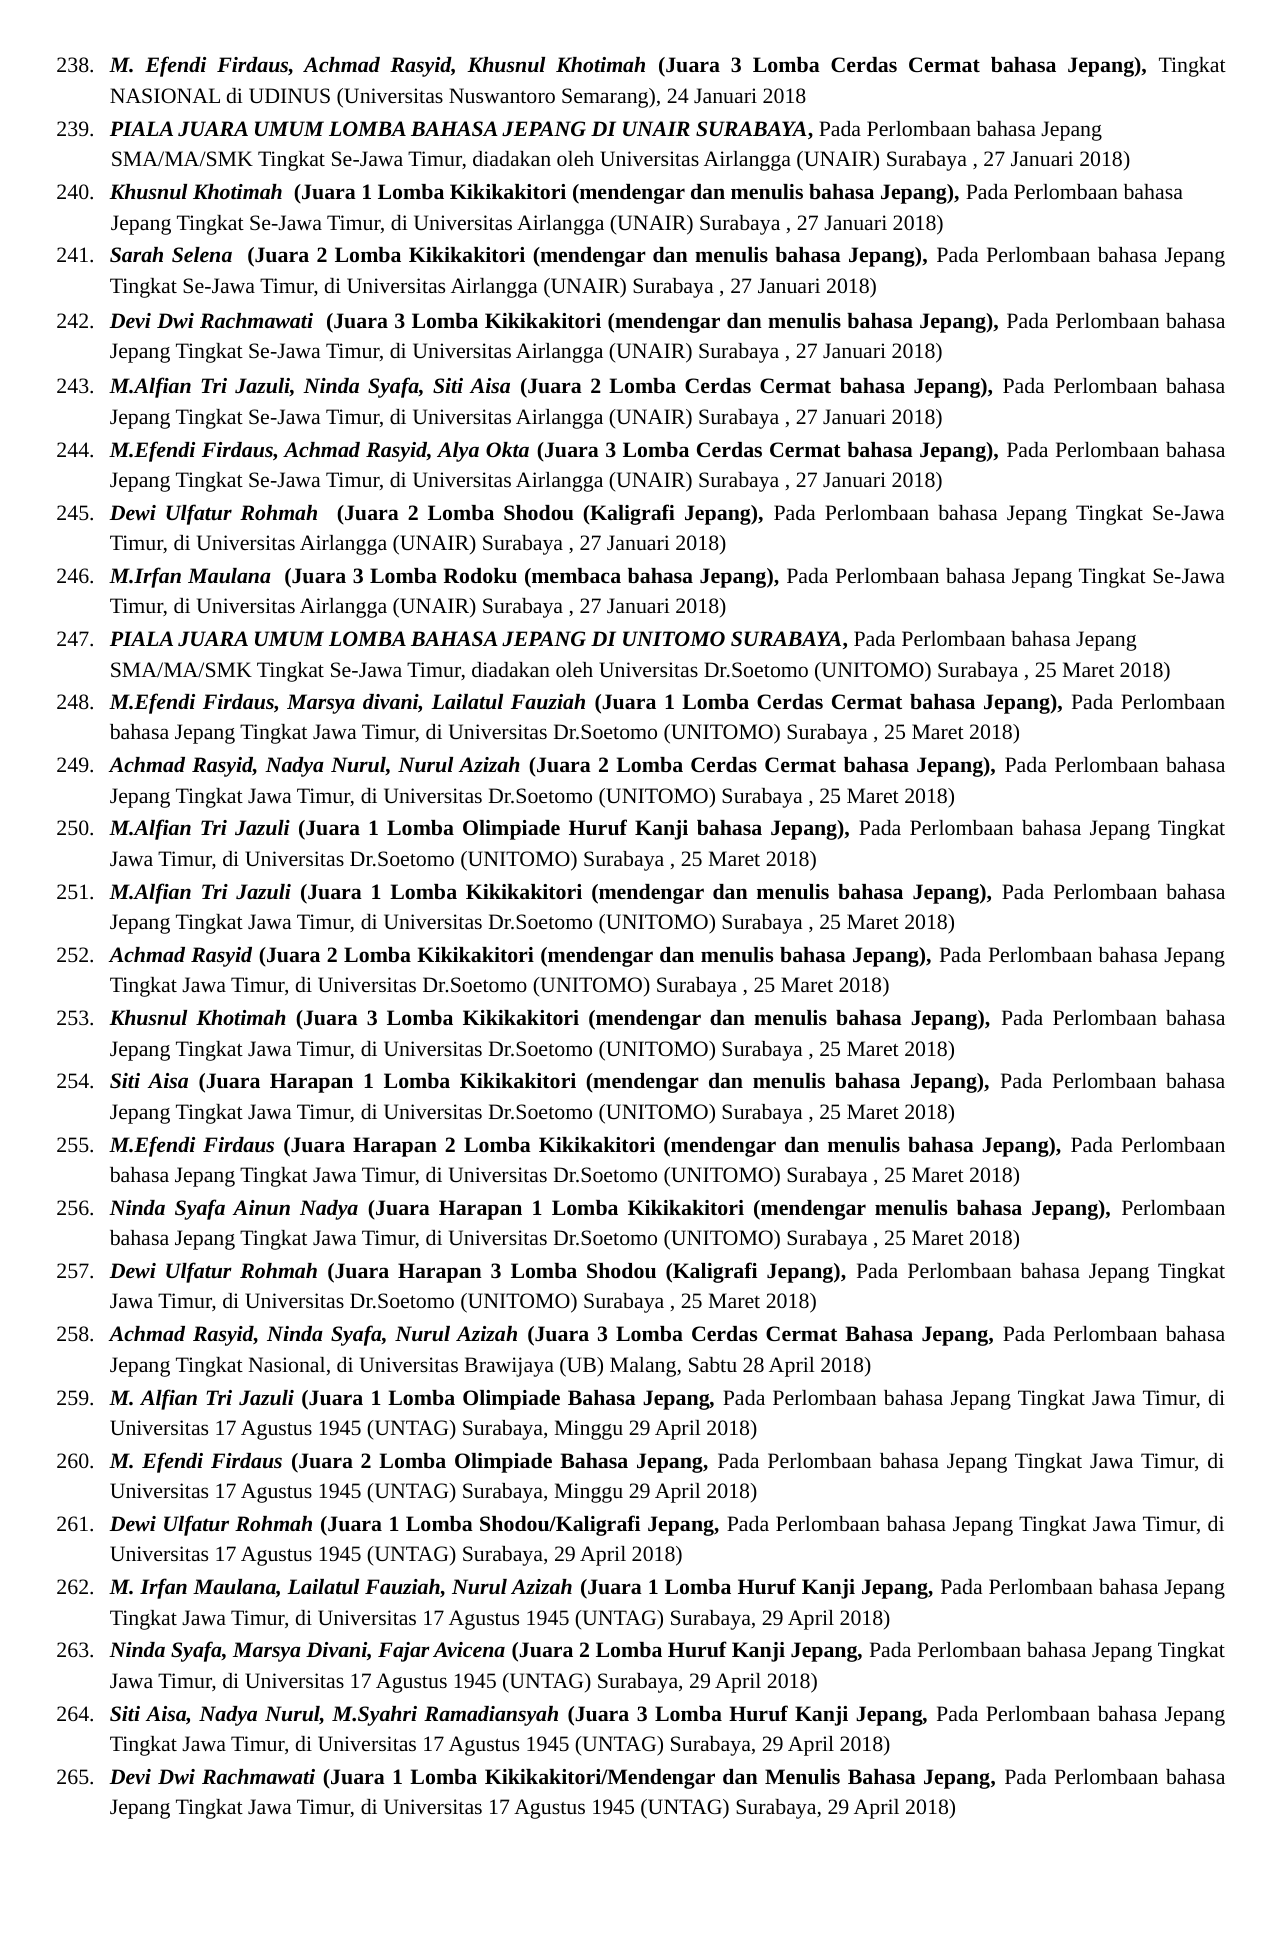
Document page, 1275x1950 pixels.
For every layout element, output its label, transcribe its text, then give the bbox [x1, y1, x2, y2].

list Khusnul Khotimah (Juara 3 Lomba Kikikakitori (mendengar dan menulis bahasa Jepang), Pada Perlombaan bahasa Jepang Tingkat Jawa Timur, di Universitas Dr.Soetomo (UNITOMO) Surabaya , 25 Maret 2018) [56, 1005, 1226, 1061]
list M. Irfan Maulana, Lailatul Fauziah, Nurul Azizah (Juara 1 Lomba Huruf Kanji Jepang, Pada Perlombaan bahasa Jepang Tingkat Jawa Timur, di Universitas 17 Agustus 1945 (UNTAG) Surabaya, 29 April 2018) [56, 1574, 1226, 1630]
list Dewi Ulfatur Rohmah (Juara Harapan 3 Lomba Shodou (Kaligrafi Jepang), Pada Perlombaan bahasa Jepang Tingkat Jawa Timur, di Universitas Dr.Soetomo (UNITOMO) Surabaya , 25 Maret 2018) [56, 1258, 1226, 1314]
list Siti Aisa, Nadya Nurul, M.Syahri Ramadiansyah (Juara 3 Lomba Huruf Kanji Jepang, Pada Perlombaan bahasa Jepang Tingkat Jawa Timur, di Universitas 17 Agustus 1945 (UNTAG) Surabaya, 29 April 2018) [56, 1701, 1226, 1756]
list M.Efendi Firdaus, Achmad Rasyid, Alya Okta (Juara 3 Lomba Cerdas Cermat bahasa Jepang), Pada Perlombaan bahasa Jepang Tingkat Se-Jawa Timur, di Universitas Airlangga (UNAIR) Surabaya , 27 Januari 2018) [56, 437, 1226, 492]
text SMA/MA/SMK Tingkat Se-Jawa Timur, diadakan oleh Universitas Airlangga (UNAIR) Surabaya , 27 Januari 2018) [111, 146, 1226, 171]
list M. Efendi Firdaus, Achmad Rasyid, Khusnul Khotimah (Juara 3 Lomba Cerdas Cermat bahasa Jepang), Tingkat NASIONAL di UDINUS (Universitas Nuswantoro Semarang), 24 Januari 2018 [56, 52, 1226, 108]
list M.Alfian Tri Jazuli (Juara 1 Lomba Olimpiade Huruf Kanji bahasa Jepang), Pada Perlombaan bahasa Jepang Tingkat Jawa Timur, di Universitas Dr.Soetomo (UNITOMO) Surabaya , 25 Maret 2018) [56, 815, 1226, 871]
list Ninda Syafa Ainun Nadya (Juara Harapan 1 Lomba Kikikakitori (mendengar menulis bahasa Jepang), Perlombaan bahasa Jepang Tingkat Jawa Timur, di Universitas Dr.Soetomo (UNITOMO) Surabaya , 25 Maret 2018) [56, 1195, 1226, 1250]
list M.Alfian Tri Jazuli, Ninda Syafa, Siti Aisa (Juara 2 Lomba Cerdas Cermat bahasa Jepang), Pada Perlombaan bahasa Jepang Tingkat Se-Jawa Timur, di Universitas Airlangga (UNAIR) Surabaya , 27 Januari 2018) [56, 373, 1226, 429]
list Achmad Rasyid (Juara 2 Lomba Kikikakitori (mendengar dan menulis bahasa Jepang), Pada Perlombaan bahasa Jepang Tingkat Jawa Timur, di Universitas Dr.Soetomo (UNITOMO) Surabaya , 25 Maret 2018) [56, 942, 1226, 997]
text Jepang Tingkat Se-Jawa Timur, di Universitas Airlangga (UNAIR) Surabaya , 27 Januari 2018) [111, 209, 1226, 235]
list Khusnul Khotimah (Juara 1 Lomba Kikikakitori (mendengar dan menulis bahasa Jepang), Pada Perlombaan bahasa [56, 179, 1226, 204]
list Siti Aisa (Juara Harapan 1 Lomba Kikikakitori (mendengar dan menulis bahasa Jepang), Pada Perlombaan bahasa Jepang Tingkat Jawa Timur, di Universitas Dr.Soetomo (UNITOMO) Surabaya , 25 Maret 2018) [56, 1068, 1226, 1124]
list PIALA JUARA UMUM LOMBA BAHASA JEPANG DI UNAIR SURABAYA, Pada Perlombaan bahasa Jepang [56, 116, 1226, 141]
list Devi Dwi Rachmawati (Juara 1 Lomba Kikikakitori/Mendengar dan Menulis Bahasa Jepang, Pada Perlombaan bahasa Jepang Tingkat Jawa Timur, di Universitas 17 Agustus 1945 (UNTAG) Surabaya, 29 April 2018) [56, 1764, 1226, 1819]
list Dewi Ulfatur Rohmah (Juara 1 Lomba Shodou/Kaligrafi Jepang, Pada Perlombaan bahasa Jepang Tingkat Jawa Timur, di Universitas 17 Agustus 1945 (UNTAG) Surabaya, 29 April 2018) [56, 1511, 1226, 1567]
list M. Efendi Firdaus (Juara 2 Lomba Olimpiade Bahasa Jepang, Pada Perlombaan bahasa Jepang Tingkat Jawa Timur, di Universitas 17 Agustus 1945 (UNTAG) Surabaya, Minggu 29 April 2018) [56, 1448, 1226, 1503]
list M. Alfian Tri Jazuli (Juara 1 Lomba Olimpiade Bahasa Jepang, Pada Perlombaan bahasa Jepang Tingkat Jawa Timur, di Universitas 17 Agustus 1945 (UNTAG) Surabaya, Minggu 29 April 2018) [56, 1384, 1226, 1440]
list Achmad Rasyid, Ninda Syafa, Nurul Azizah (Juara 3 Lomba Cerdas Cermat Bahasa Jepang, Pada Perlombaan bahasa Jepang Tingkat Nasional, di Universitas Brawijaya (UB) Malang, Sabtu 28 April 2018) [56, 1321, 1226, 1377]
list Sarah Selena (Juara 2 Lomba Kikikakitori (mendengar dan menulis bahasa Jepang), Pada Perlombaan bahasa Jepang Tingkat Se-Jawa Timur, di Universitas Airlangga (UNAIR) Surabaya , 27 Januari 2018) [56, 242, 1226, 298]
list Devi Dwi Rachmawati (Juara 3 Lomba Kikikakitori (mendengar dan menulis bahasa Jepang), Pada Perlombaan bahasa Jepang Tingkat Se-Jawa Timur, di Universitas Airlangga (UNAIR) Surabaya , 27 Januari 2018) [56, 308, 1226, 363]
list M.Efendi Firdaus, Marsya divani, Lailatul Fauziah (Juara 1 Lomba Cerdas Cermat bahasa Jepang), Pada Perlombaan bahasa Jepang Tingkat Jawa Timur, di Universitas Dr.Soetomo (UNITOMO) Surabaya , 25 Maret 2018) [56, 689, 1226, 744]
list PIALA JUARA UMUM LOMBA BAHASA JEPANG DI UNITOMO SURABAYA, Pada Perlombaan bahasa Jepang [56, 626, 1226, 652]
list Dewi Ulfatur Rohmah (Juara 2 Lomba Shodou (Kaligrafi Jepang), Pada Perlombaan bahasa Jepang Tingkat Se-Jawa Timur, di Universitas Airlangga (UNAIR) Surabaya , 27 Januari 2018) [56, 500, 1226, 556]
text SMA/MA/SMK Tingkat Se-Jawa Timur, diadakan oleh Universitas Dr.Soetomo (UNITOMO) Surabaya , 25 Maret 2018) [56, 657, 1225, 682]
list M.Alfian Tri Jazuli (Juara 1 Lomba Kikikakitori (mendengar dan menulis bahasa Jepang), Pada Perlombaan bahasa Jepang Tingkat Jawa Timur, di Universitas Dr.Soetomo (UNITOMO) Surabaya , 25 Maret 2018) [56, 879, 1226, 934]
list Achmad Rasyid, Nadya Nurul, Nurul Azizah (Juara 2 Lomba Cerdas Cermat bahasa Jepang), Pada Perlombaan bahasa Jepang Tingkat Jawa Timur, di Universitas Dr.Soetomo (UNITOMO) Surabaya , 25 Maret 2018) [56, 752, 1226, 808]
list M.Efendi Firdaus (Juara Harapan 2 Lomba Kikikakitori (mendengar dan menulis bahasa Jepang), Pada Perlombaan bahasa Jepang Tingkat Jawa Timur, di Universitas Dr.Soetomo (UNITOMO) Surabaya , 25 Maret 2018) [56, 1132, 1226, 1187]
list Ninda Syafa, Marsya Divani, Fajar Avicena (Juara 2 Lomba Huruf Kanji Jepang, Pada Perlombaan bahasa Jepang Tingkat Jawa Timur, di Universitas 17 Agustus 1945 (UNTAG) Surabaya, 29 April 2018) [56, 1637, 1226, 1693]
list M.Irfan Maulana (Juara 3 Lomba Rodoku (membaca bahasa Jepang), Pada Perlombaan bahasa Jepang Tingkat Se-Jawa Timur, di Universitas Airlangga (UNAIR) Surabaya , 27 Januari 2018) [56, 563, 1226, 619]
